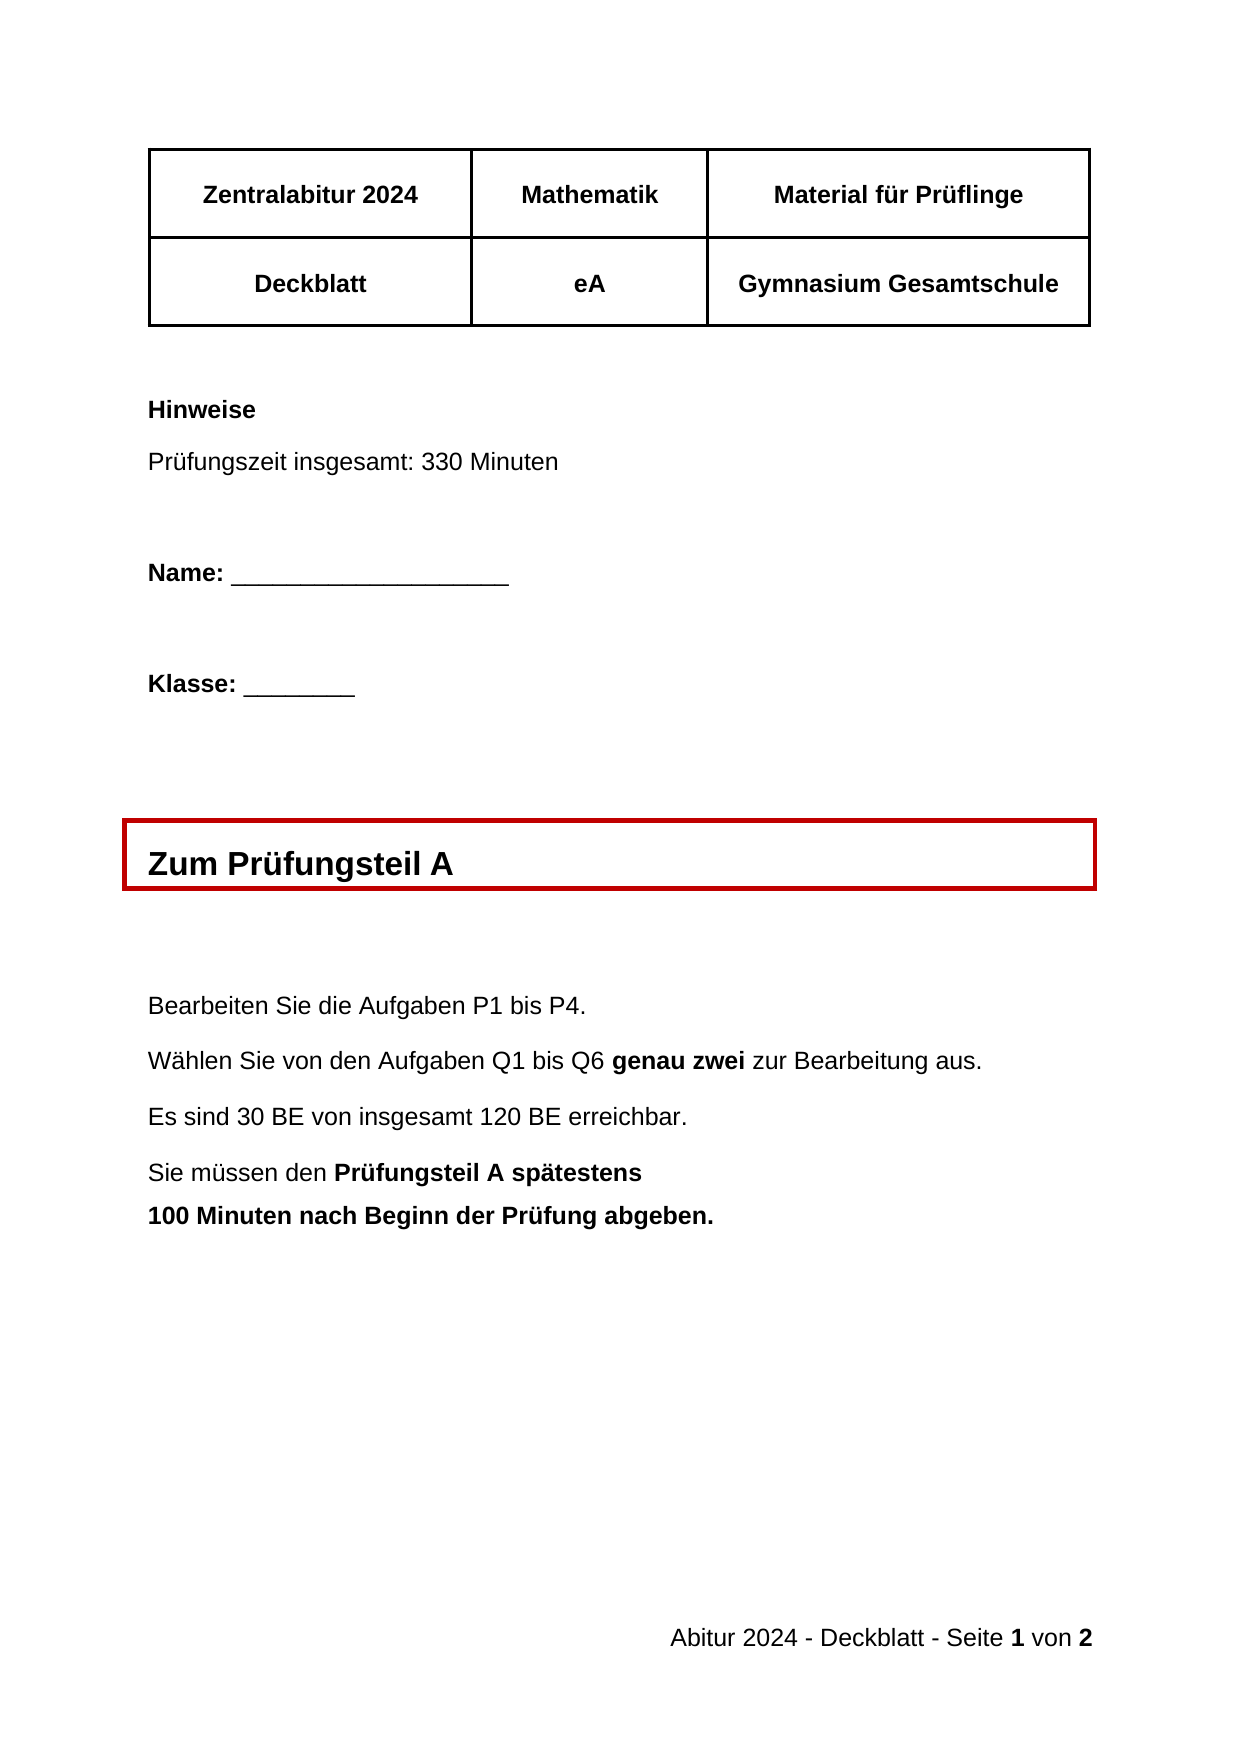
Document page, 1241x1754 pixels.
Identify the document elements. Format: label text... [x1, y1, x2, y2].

table_cell Gymnasium Gesamtschule [709, 239, 1088, 324]
text Wählen Sie von den Aufgaben Q1 bis Q6 genau zwei zur Bearbeitung aus. [148, 1046, 1093, 1075]
table_header Mathematik [473, 151, 706, 236]
text Bearbeiten Sie die Aufgaben P1 bis P4. [148, 991, 1093, 1019]
subtitle Hinweise [148, 395, 1093, 424]
text Name: ____________________ [148, 558, 1093, 587]
text Es sind 30 BE von insgesamt 120 BE erreichbar. [148, 1102, 1093, 1131]
text Sie müssen den Prüfungsteil A spätestens 100 Minuten nach Beginn der Prüfung abgeben. [148, 1157, 1093, 1229]
table_header Zentralabitur 2024 [151, 151, 470, 236]
text Prüfungszeit insgesamt: 330 Minuten [148, 447, 1093, 476]
subtitle Zum Prüfungsteil A [127, 823, 1093, 886]
table_cell Deckblatt [151, 239, 470, 324]
table_header Material für Prüflinge [709, 151, 1088, 236]
text Klasse: ________ [148, 669, 1093, 698]
table_cell eA [473, 239, 706, 324]
